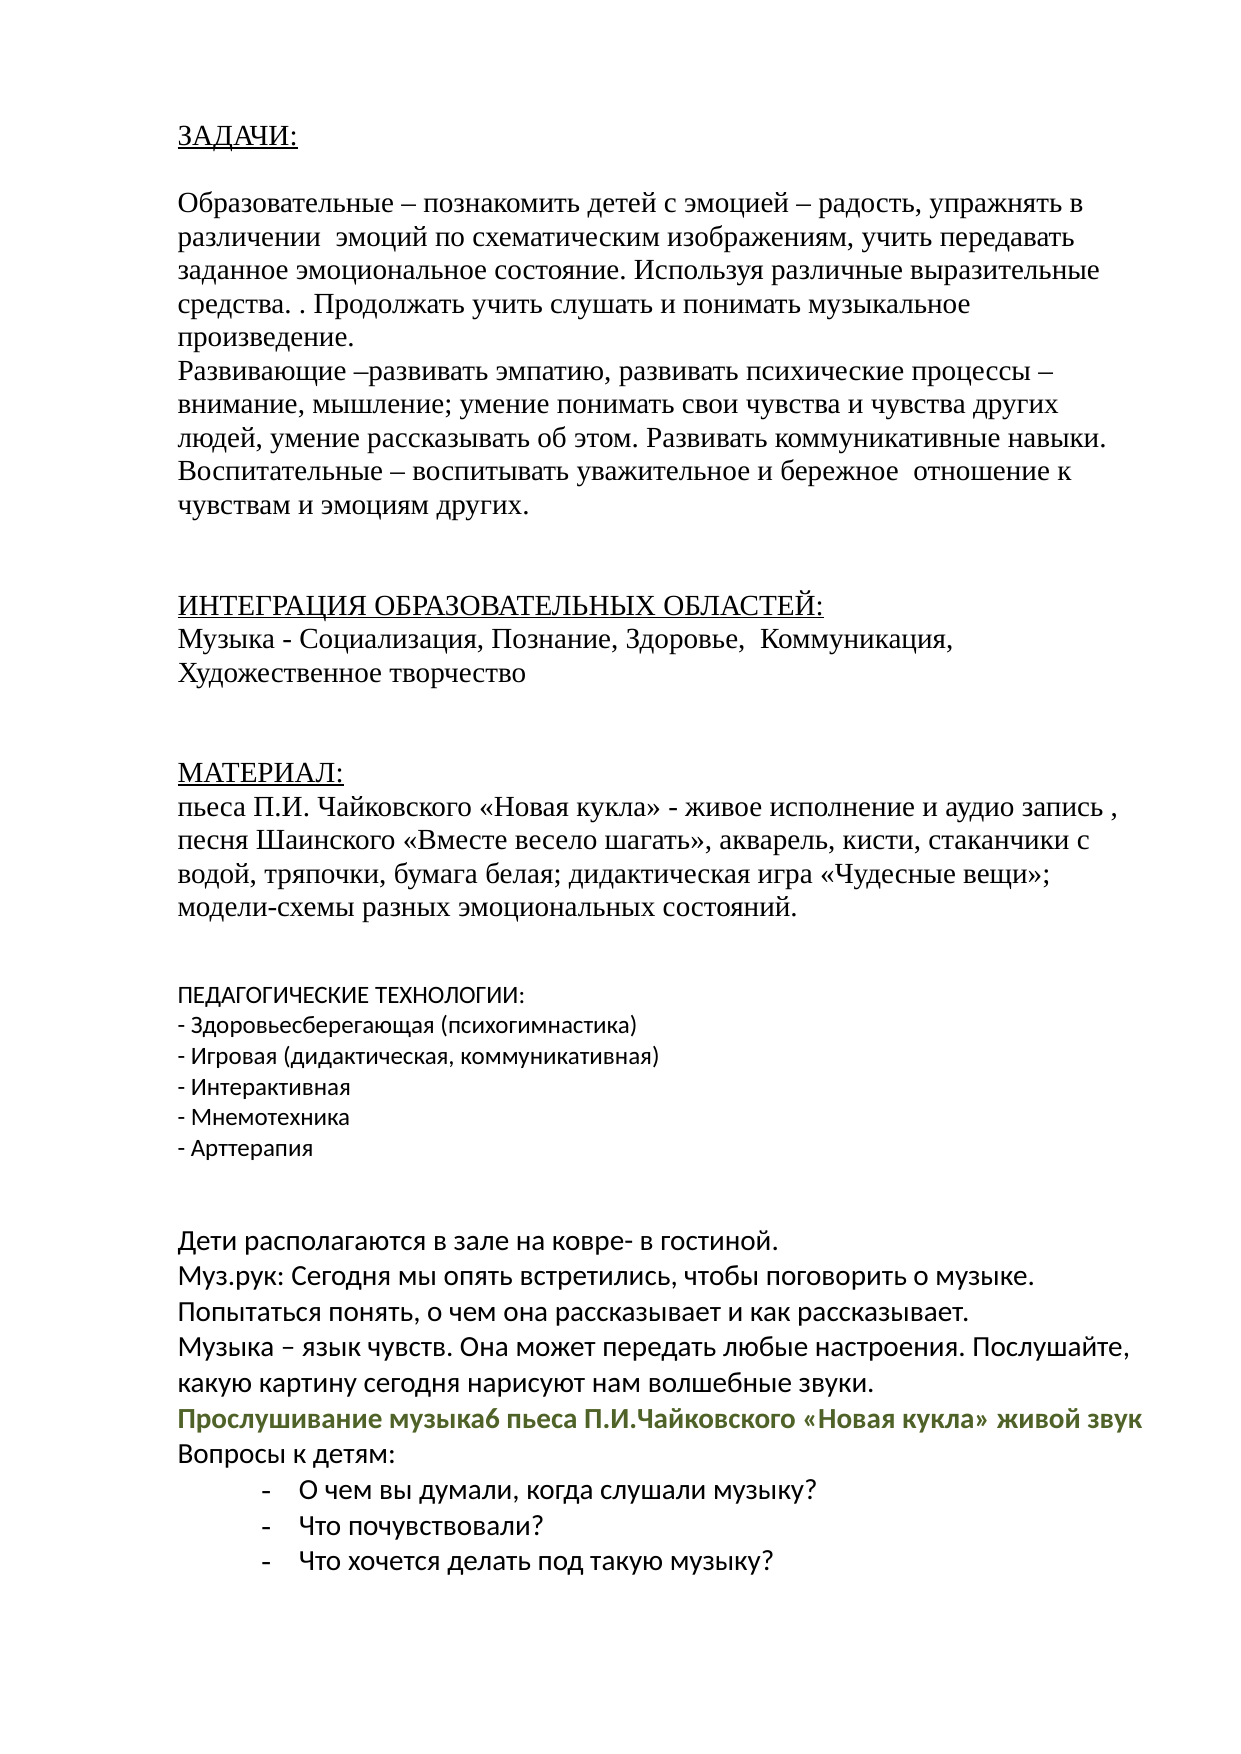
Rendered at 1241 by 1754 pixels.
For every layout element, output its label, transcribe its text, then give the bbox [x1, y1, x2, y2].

text - Мнемотехника [177, 1101, 1152, 1132]
text - Игровая (дидактическая, коммуникативная) [177, 1040, 1152, 1071]
text ИНТЕГРАЦИЯ ОБРАЗОВАТЕЛЬНЫХ ОБЛАСТЕЙ: Музыка - Социализация, Познание, Здоровье, Коммуникация, Художественное творчество [177, 554, 1152, 722]
text Дети располагаются в зале на ковре- в гостиной. [177, 1222, 1152, 1257]
text - Здоровьесберегающая (психогимнастика) [177, 1010, 1152, 1040]
list Что хочется делать под такую музыку? [261, 1542, 1152, 1578]
list Что почувствовали? [261, 1507, 1152, 1542]
text Образовательные – познакомить детей с эмоцией – радость, упражнять в различении эмоций по схематическим изображениям, учить передавать заданное эмоциональное состояние. Используя различные выразительные средства. . Продолжать учить слушать и понимать музыкальное произведение. [177, 152, 1152, 353]
text пьеса П.И. Чайковского «Новая кукла» - живое исполнение и аудио запись , песня Шаинского «Вместе весело шагать», акварель, кисти, стаканчики с водой, тряпочки, бумага белая; дидактическая игра «Чудесные вещи»; модели-схемы разных эмоциональных состояний. [177, 789, 1152, 923]
text Вопросы к детям: [177, 1435, 1152, 1471]
text Муз.рук: Сегодня мы опять встретились, чтобы поговорить о музыке. Попытаться понять, о чем она рассказывает и как рассказывает. [177, 1257, 1152, 1328]
text ПЕДАГОГИЧЕСКИЕ ТЕХНОЛОГИИ: [177, 979, 1152, 1010]
text - Интерактивная [177, 1071, 1152, 1101]
text МАТЕРИАЛ: [177, 722, 1152, 789]
text Прослушивание музыка6 пьеса П.И.Чайковского «Новая кукла» живой звук [177, 1400, 1152, 1435]
list О чем вы думали, когда слушали музыку? [261, 1471, 1152, 1507]
text Музыка – язык чувств. Она может передать любые настроения. Послушайте, какую картину сегодня нарисуют нам волшебные звуки. [177, 1328, 1152, 1400]
text - Арттерапия [177, 1132, 1152, 1162]
text ЗАДАЧИ: [177, 118, 1152, 152]
text Развивающие –развивать эмпатию, развивать психические процессы – внимание, мышление; умение понимать свои чувства и чувства других людей, умение рассказывать об этом. Развивать коммуникативные навыки. Воспитательные – воспитывать уважительное и бережное отношение к чувствам и эмоциям других. [177, 353, 1152, 521]
